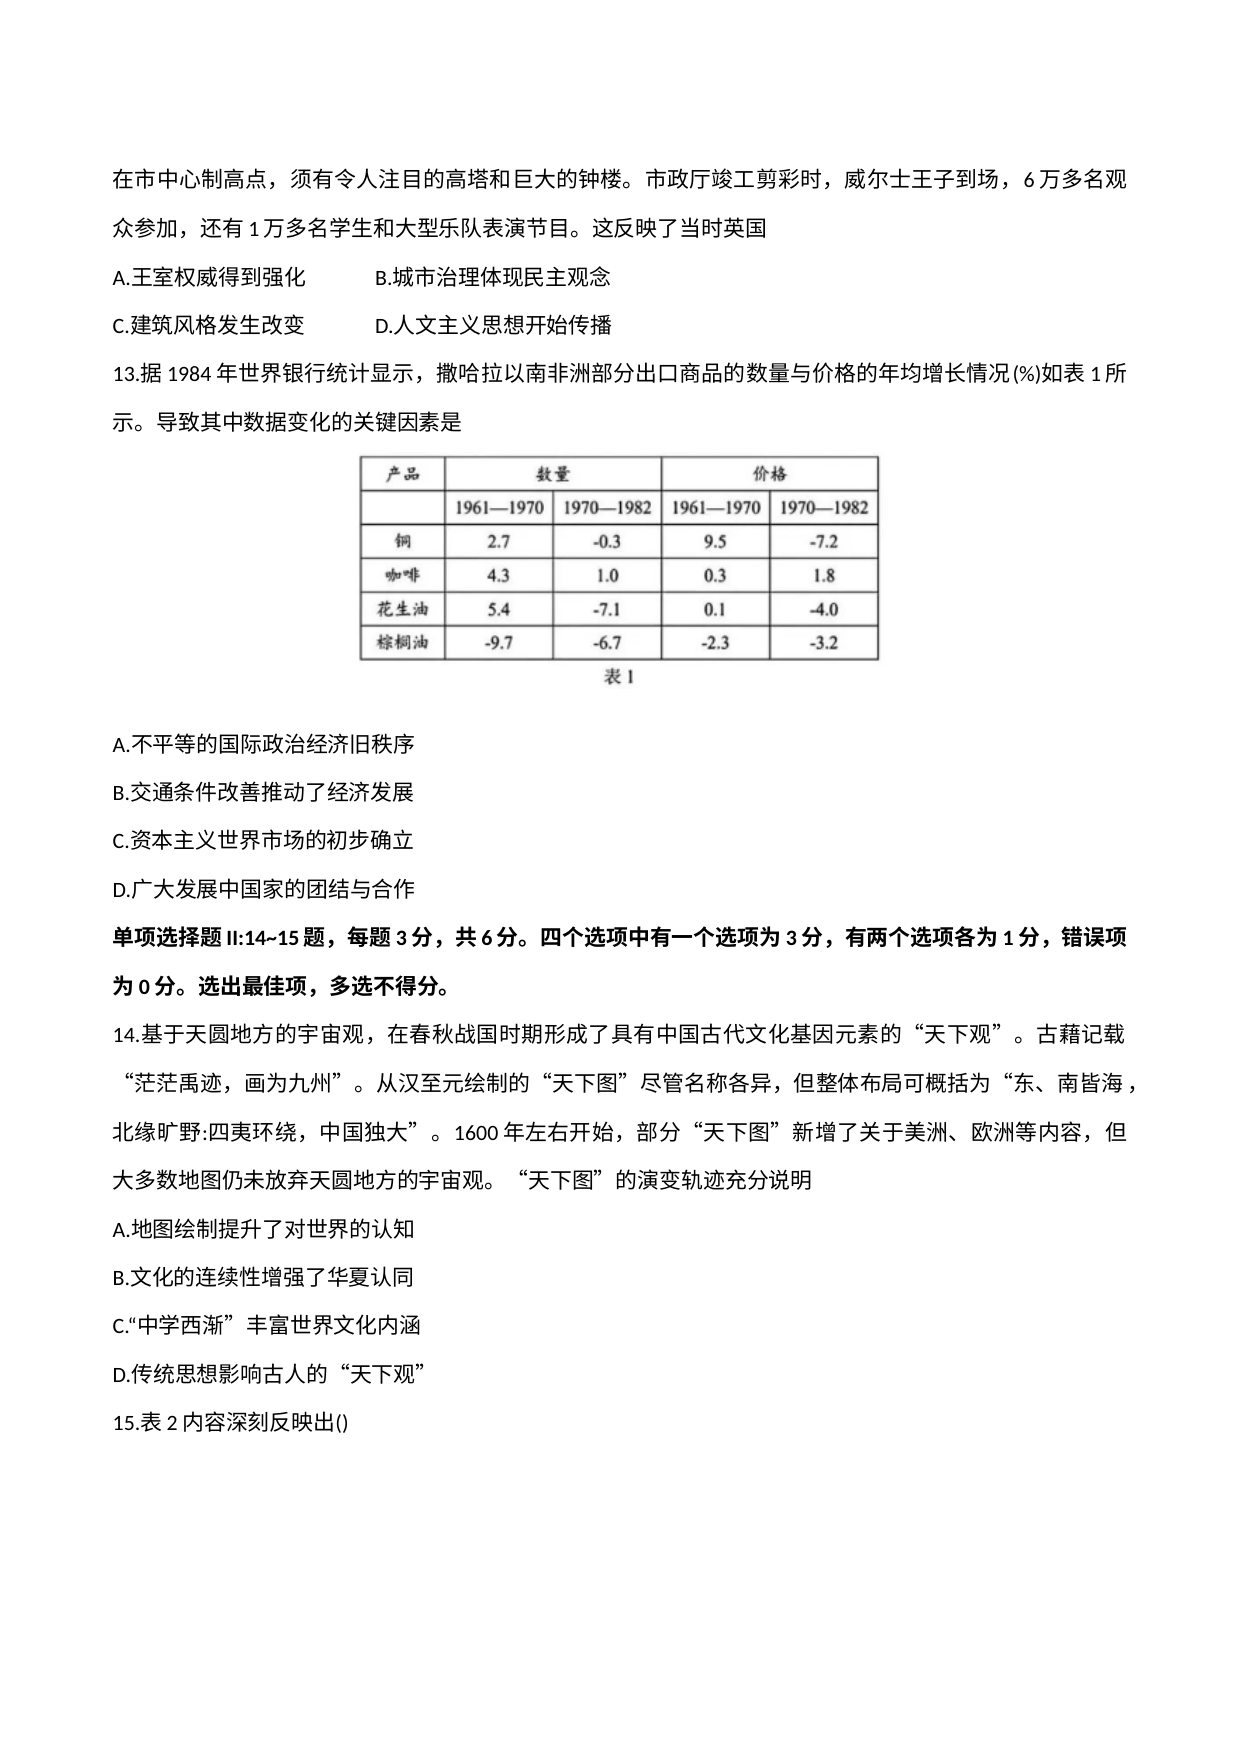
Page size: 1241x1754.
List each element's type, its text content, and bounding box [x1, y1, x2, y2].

text A.地图绘制提升了对世界的认知 [112, 1211, 1128, 1244]
text B.文化的连续性增强了华夏认同 [112, 1259, 1128, 1292]
text B.交通条件改善推动了经济发展 [112, 774, 1128, 807]
picture [354, 452, 886, 689]
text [112, 162, 1128, 243]
text 15.表2内容深刻反映出() [112, 1404, 1128, 1437]
text C.“中学西渐”丰富世界文化内涵 [112, 1308, 1128, 1340]
text 单项选择题II:14~15题，每题3分，共6分。四个选项中有一个选项为3分，有两个选项各为1分，错误项为0分。选出最佳项，多选不得分。 [112, 919, 1128, 1001]
text D.广大发展中国家的团结与合作 [112, 871, 1128, 904]
text C.建筑风格发生改变 D.人文主义思想开始传播 [112, 307, 1128, 340]
text 14.基于天圆地方的宇宙观，在春秋战国时期形成了具有中国古代文化基因元素的“天下观”。古藉记载“茫茫禹迹，画为九州”。从汉至元绘制的“天下图”尽管名称各异，但整体布局可概括为“东、南皆海，北缘旷野:四夷环绕，中国独大”。1600年左右开始，部分“天下图”新增了关于美洲、欧洲等内容，但大多数地图仍未放弃天圆地方的宇宙观。“天下图”的演变轨迹充分说明 [112, 1017, 1128, 1195]
text C.资本主义世界市场的初步确立 [112, 823, 1128, 855]
text 13.据1984年世界银行统计显示，撒哈拉以南非洲部分出口商品的数量与价格的年均增长情况(%)如表1所示。导致其中数据变化的关键因素是 [112, 356, 1128, 437]
text A.不平等的国际政治经济旧秩序 [112, 726, 1128, 759]
text A.王室权威得到强化 B.城市治理体现民主观念 [112, 259, 1128, 292]
text D.传统思想影响古人的“天下观” [112, 1356, 1128, 1389]
